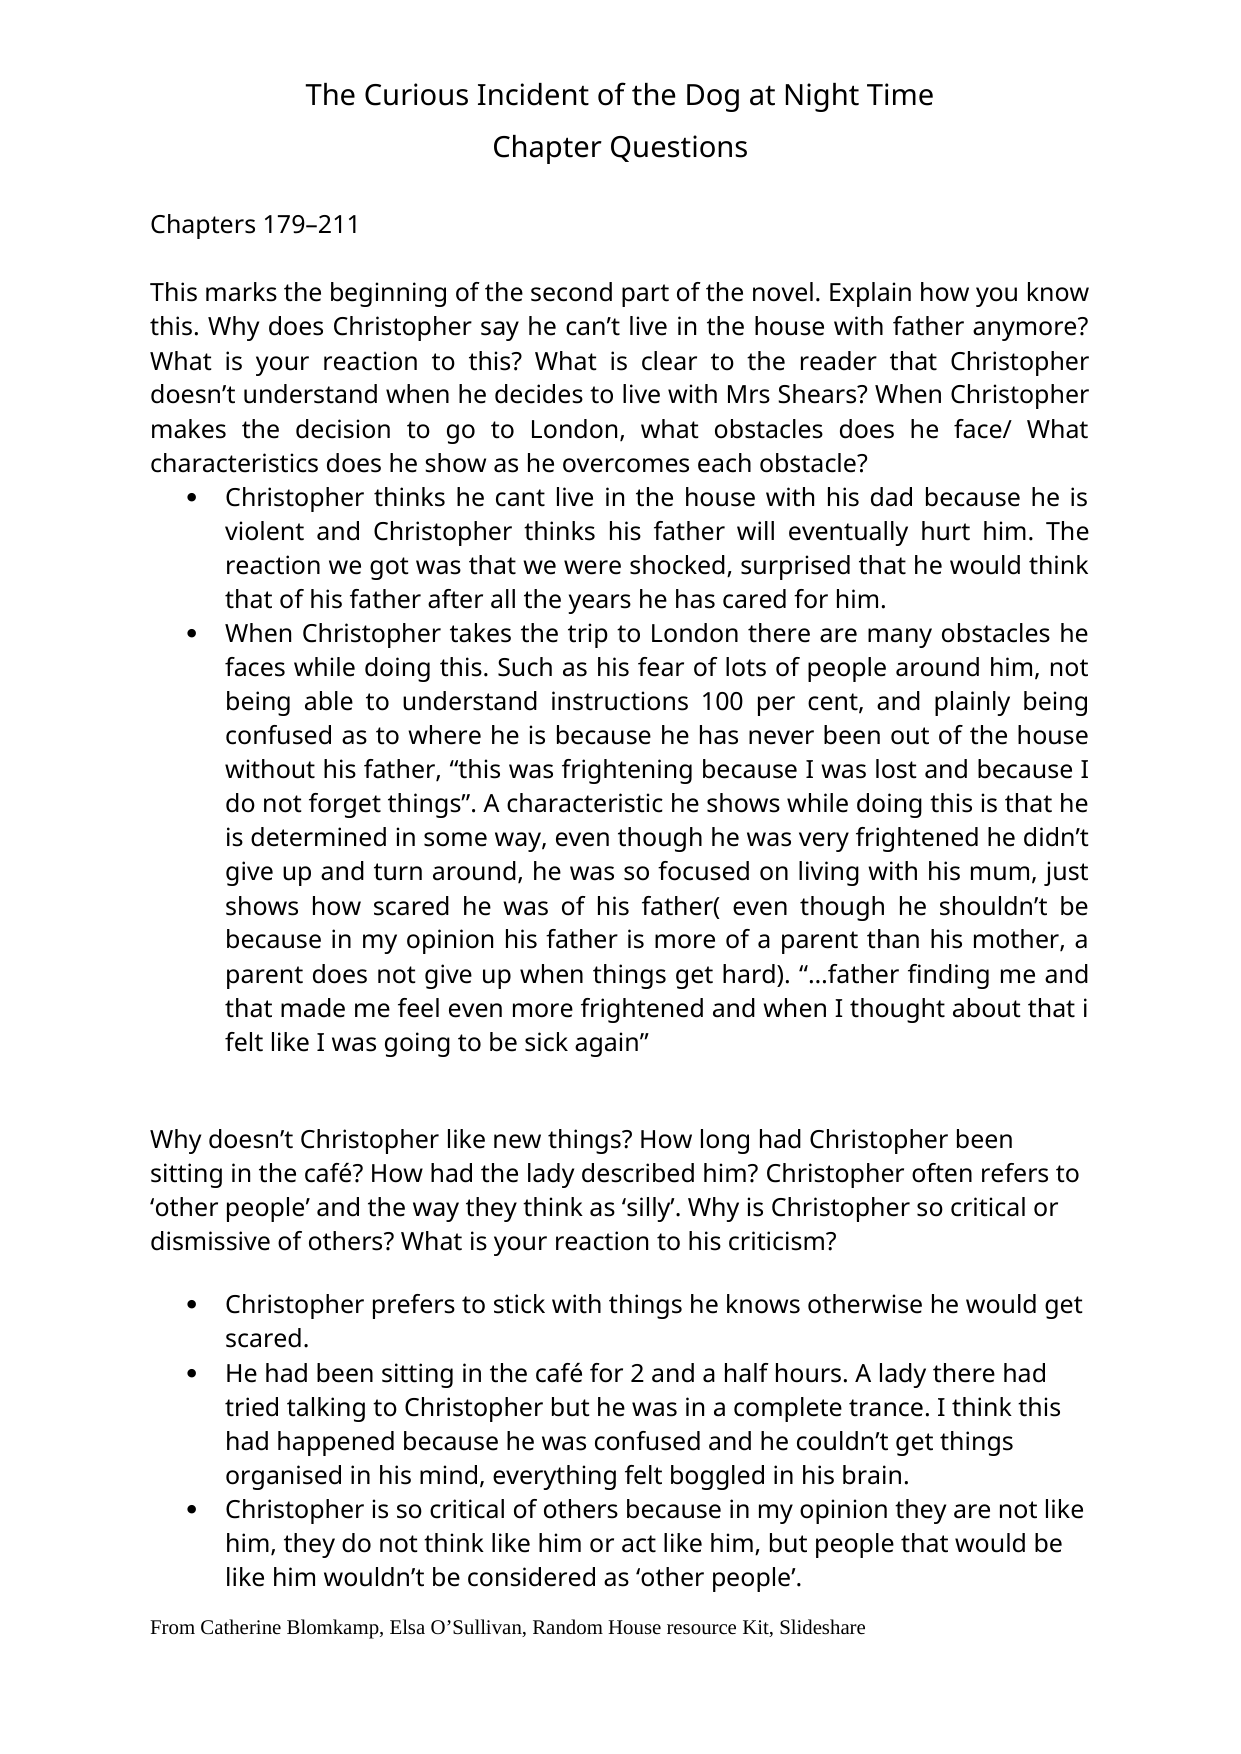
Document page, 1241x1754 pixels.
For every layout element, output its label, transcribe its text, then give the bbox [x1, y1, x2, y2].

list When Christopher takes the trip to London there are many obstacles he faces while doing this. Such as his fear of lots of people around him, not being able to understand instructions 100 per cent, and plainly being confused as to where he is because he has never been out of the house without his father, “this was frightening because I was lost and because I do not forget things”. A characteristic he shows while doing this is that he is determined in some way, even though he was very frightened he didn’t give up and turn around, he was so focused on living with his mum, just shows how scared he was of his father( even though he shouldn’t be because in my opinion his father is more of a parent than his mother, a parent does not give up when things get hard). “…father finding me and that made me feel even more frightened and when I thought about that i felt like I was going to be sick again” [187, 616, 1090, 1058]
list Christopher prefers to stick with things he knows otherwise he would get scared. [187, 1287, 1090, 1355]
list Christopher thinks he cant live in the house with his dad because he is violent and Christopher thinks his father will eventually hurt him. The reaction we got was that we were shocked, surprised that he would think that of his father after all the years he has cared for him. [187, 479, 1090, 616]
text This marks the beginning of the second part of the novel. Explain how you know this. Why does Christopher say he can’t live in the house with father anymore? What is your reaction to this? What is clear to the reader that Christopher doesn’t understand when he decides to live with Mrs Shears? When Christopher makes the decision to go to London, what obstacles does he face/ What characteristics does he show as he overcomes each obstacle? [150, 275, 1090, 479]
text Chapters 179–211 [150, 207, 1090, 241]
list He had been sitting in the café for 2 and a half hours. A lady there had tried talking to Christopher but he was in a complete trance. I think this had happened because he was confused and he couldn’t get things organised in his mind, everything felt boggled in his brain. [187, 1355, 1090, 1491]
list Christopher is so critical of others because in my opinion they are not like him, they do not think like him or act like him, but people that would be like him wouldn’t be considered as ‘other people’. [187, 1491, 1090, 1594]
text Why doesn’t Christopher like new things? How long had Christopher been sitting in the café? How had the lady described him? Christopher often refers to ‘other people’ and the way they think as ‘silly’. Why is Christopher so critical or dismissive of others? What is your reaction to his criticism? [150, 1122, 1090, 1258]
